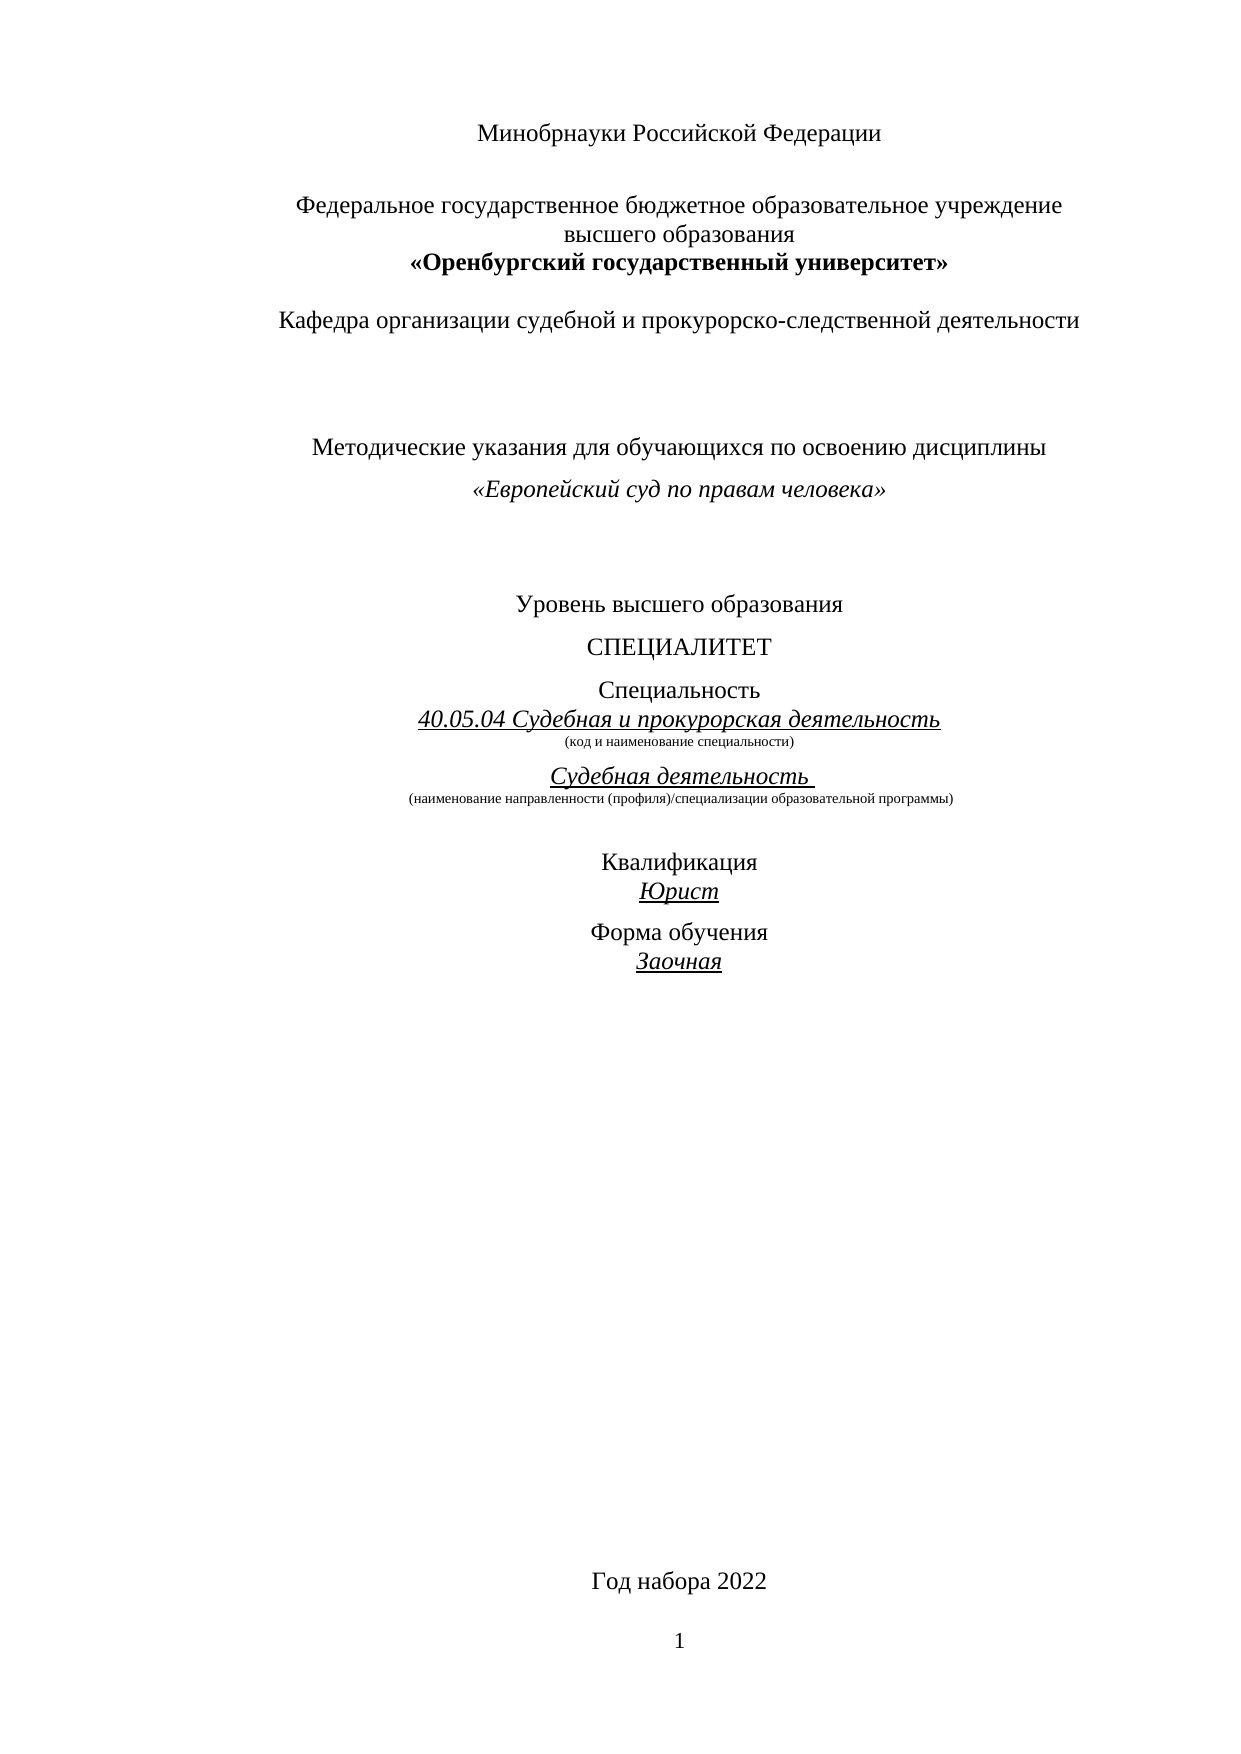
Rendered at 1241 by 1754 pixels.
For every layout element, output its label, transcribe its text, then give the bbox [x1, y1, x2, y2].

text Юрист [177, 876, 1181, 905]
text (код и наименование специальности) [177, 732, 1181, 761]
text 40.05.04 Судебная и прокурорская деятельность [177, 704, 1181, 732]
text Заочная [177, 946, 1181, 975]
text Судебная деятельность [177, 761, 1181, 790]
text Уровень высшего образования [177, 589, 1181, 617]
text Методические указания для обучающихся по освоению дисциплины [177, 432, 1181, 461]
text Кафедра организации судебной и прокурорско-следственной деятельности [177, 305, 1181, 334]
text высшего образования [177, 219, 1181, 247]
text «Оренбургский государственный университет» [177, 247, 1181, 276]
text Специальность [177, 675, 1181, 704]
text СПЕЦИАЛИТЕТ [177, 632, 1181, 661]
text «Европейский суд по правам человека» [177, 474, 1181, 502]
text Минобрнауки Российской Федерации [177, 118, 1181, 147]
text Год набора 2022 [177, 1566, 1181, 1595]
text Федеральное государственное бюджетное образовательное учреждение [177, 190, 1181, 219]
text (наименование направленности (профиля)/специализации образовательной программы) [177, 790, 1181, 819]
text Квалификация [177, 847, 1181, 876]
text Форма обучения [177, 917, 1181, 946]
